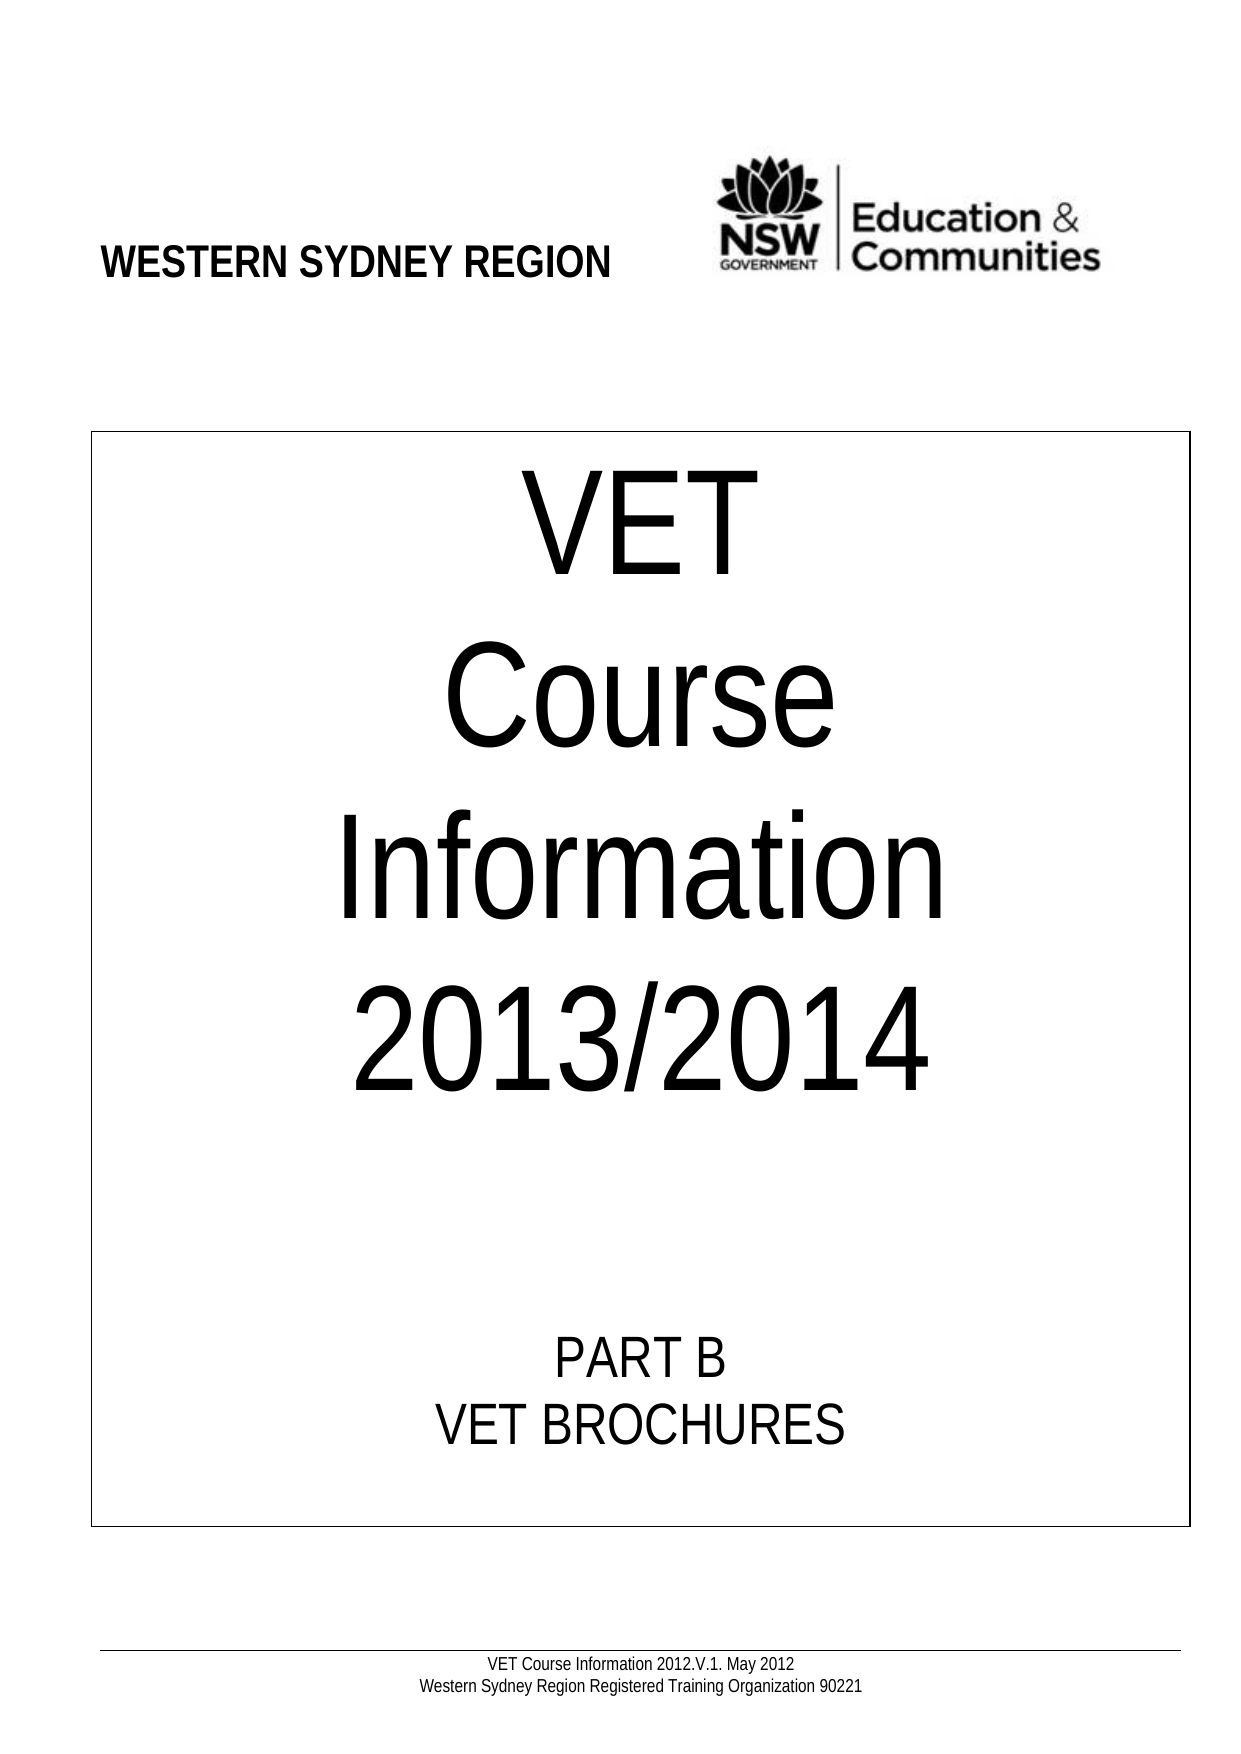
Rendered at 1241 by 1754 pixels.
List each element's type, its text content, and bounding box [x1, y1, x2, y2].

picture [700, 146, 1115, 278]
text 2013/2014 [100, 950, 1181, 1122]
text Information [100, 778, 1181, 950]
text VET [92, 432, 1189, 606]
text PART B [100, 1323, 1181, 1390]
text VET BROCHURES [100, 1390, 1181, 1457]
text Course [100, 606, 1181, 778]
